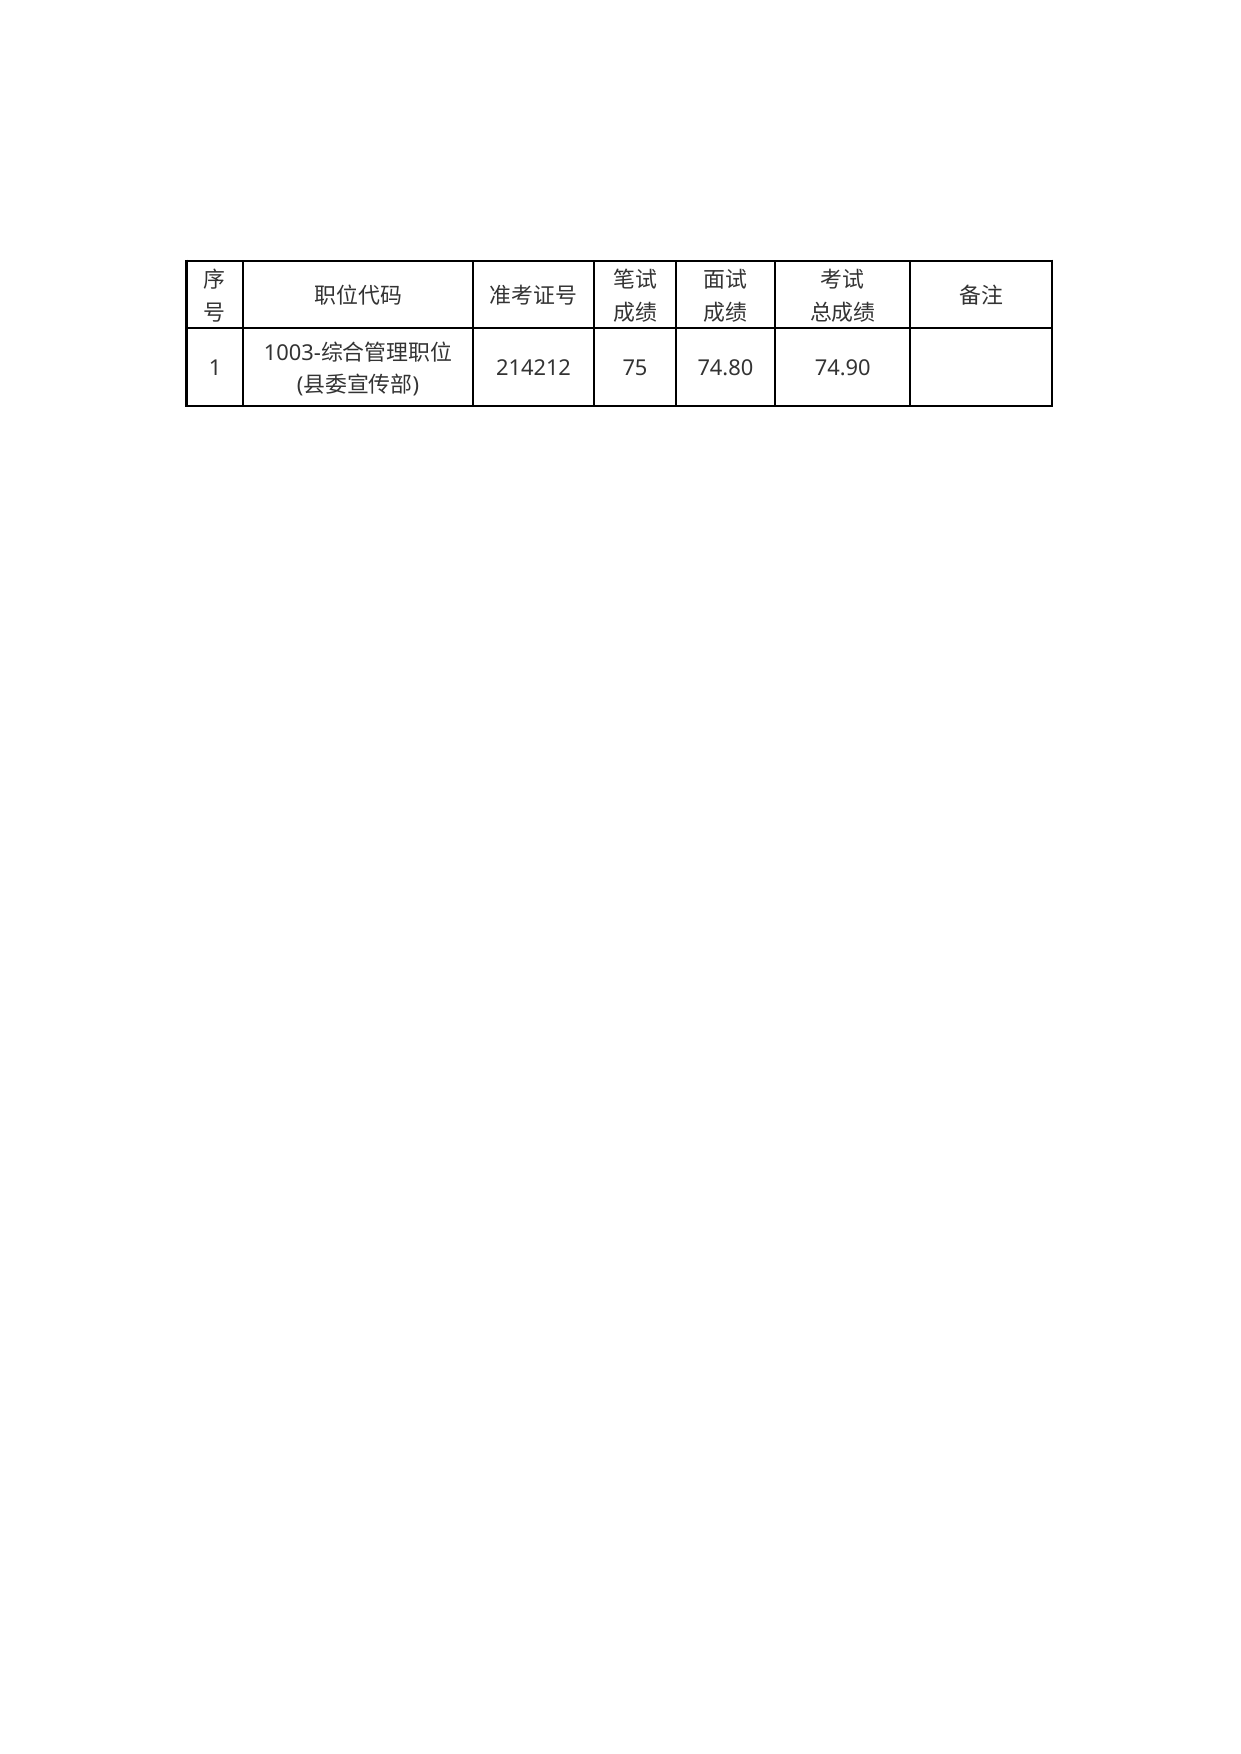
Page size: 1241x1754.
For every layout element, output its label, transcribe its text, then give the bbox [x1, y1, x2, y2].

table_header 准考证号 [474, 262, 593, 327]
table_header 面试 成绩 [677, 262, 774, 327]
table_header 笔试 成绩 [595, 262, 675, 327]
table_header 序号 [188, 262, 242, 327]
table_cell 74.90 [776, 329, 909, 405]
table_cell 1 [188, 329, 242, 405]
table_header 考试 总成绩 [776, 262, 909, 327]
table_header 职位代码 [244, 262, 472, 327]
table_cell 74.80 [677, 329, 774, 405]
table_cell [911, 329, 1051, 405]
table_cell 1003-综合管理职位(县委宣传部) [244, 329, 472, 405]
table_header 备注 [911, 262, 1051, 327]
table_cell 214212 [474, 329, 593, 405]
table_cell 75 [595, 329, 675, 405]
